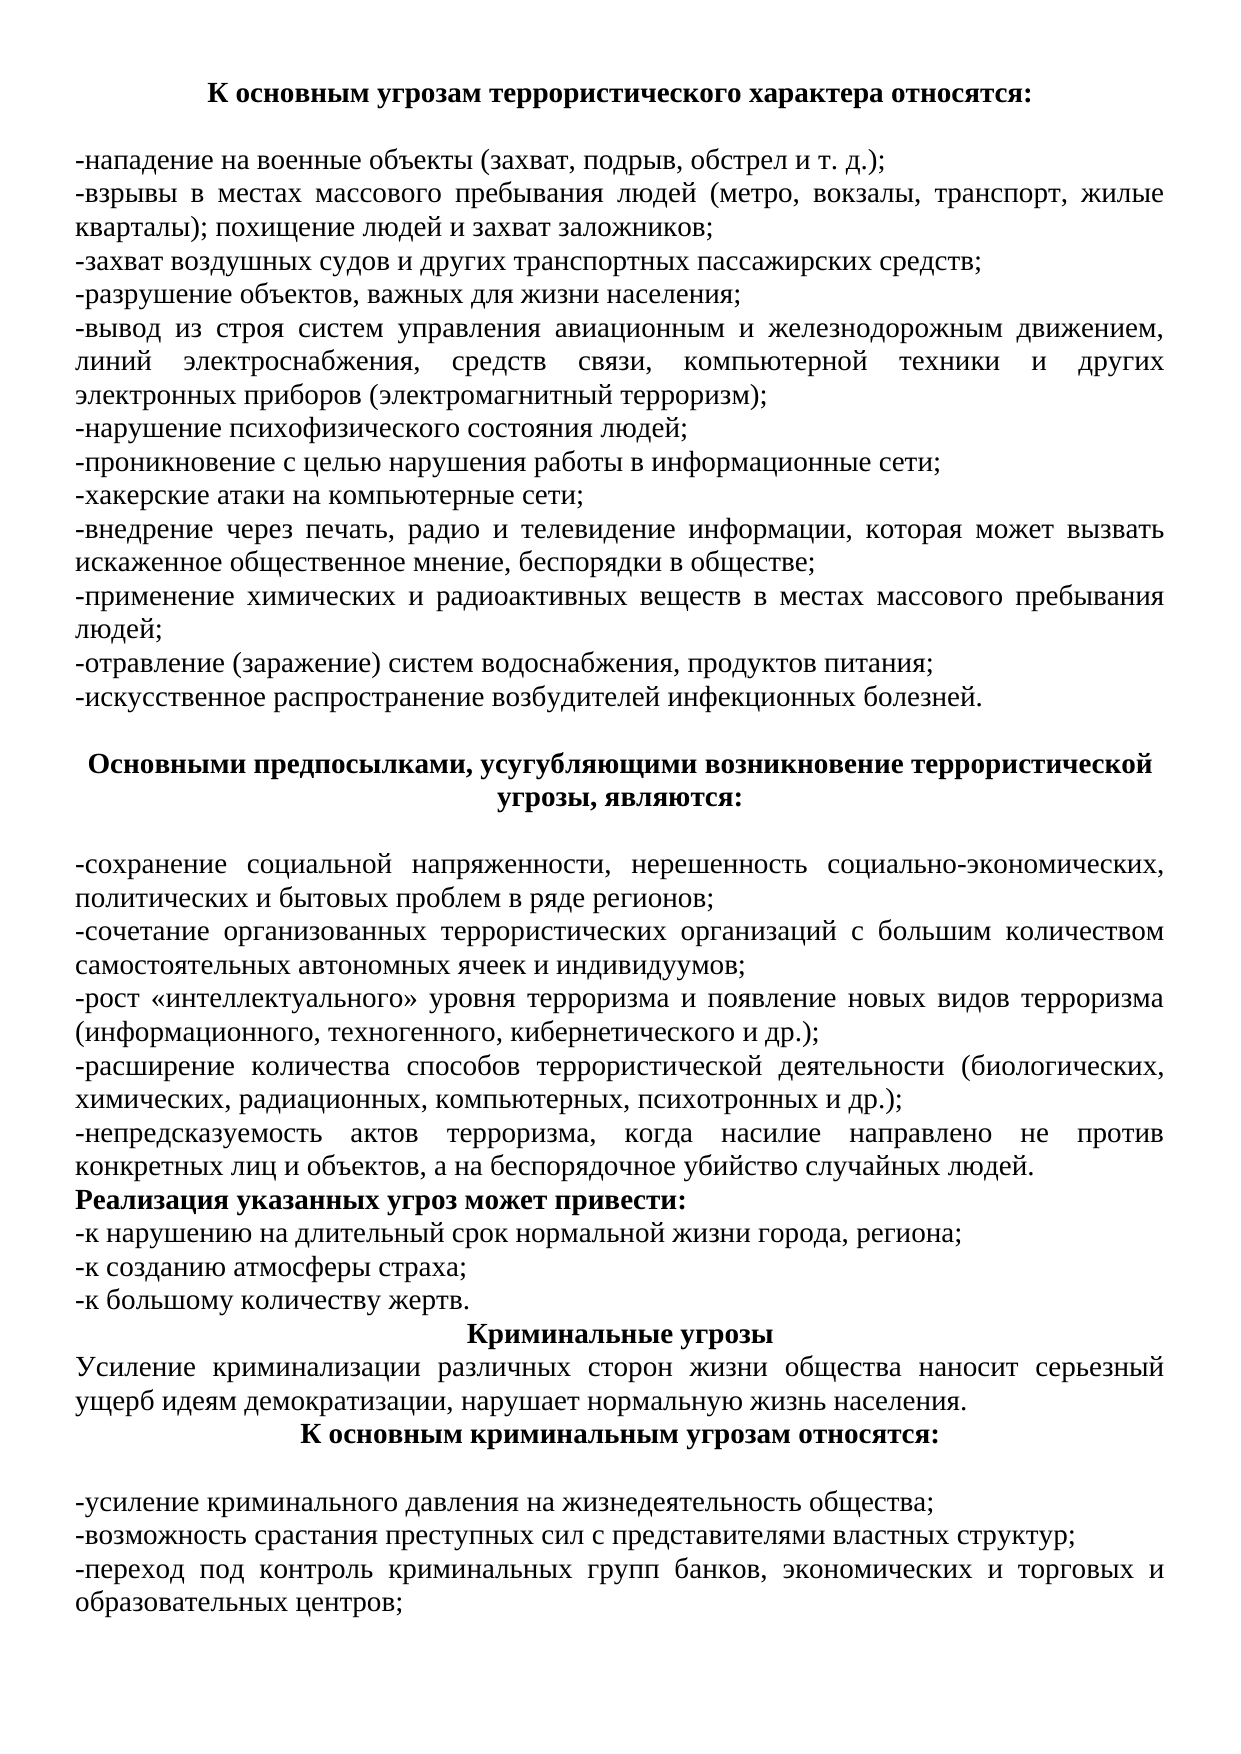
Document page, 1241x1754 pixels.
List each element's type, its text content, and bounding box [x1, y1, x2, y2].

text К основным угрозам террористического характера относятся: [75, 75, 1165, 108]
text -отравление (заражение) систем водоснабжения, продуктов питания; [75, 645, 1165, 679]
text К основным криминальным угрозам относятся: [75, 1417, 1165, 1450]
text -к нарушению на длительный срок нормальной жизни города, региона; [75, 1215, 1165, 1249]
text -возможность срастания преступных сил с представителями властных структур; [75, 1517, 1165, 1551]
text -нападение на военные объекты (захват, подрыв, обстрел и т. д.); [75, 142, 1165, 176]
text -усиление криминального давления на жизнедеятельность общества; [75, 1484, 1165, 1517]
text -расширение количества способов террористической деятельности (биологических, химических, радиационных, компьютерных, психотронных и др.); [75, 1048, 1165, 1115]
text Реализация указанных угроз может привести: [75, 1182, 1165, 1215]
text -сохранение социальной напряженности, нерешенность социально-экономических, политических и бытовых проблем в ряде регионов; [75, 846, 1165, 913]
text Усиление криминализации различных сторон жизни общества наносит серьезный ущерб идеям демократизации, нарушает нормальную жизнь населения. [75, 1349, 1165, 1417]
text Криминальные угрозы [75, 1316, 1165, 1349]
text -хакерские атаки на компьютерные сети; [75, 477, 1165, 511]
text -к созданию атмосферы страха; [75, 1249, 1165, 1282]
text -нарушение психофизического состояния людей; [75, 410, 1165, 444]
text -разрушение объектов, важных для жизни населения; [75, 276, 1165, 310]
text -вывод из строя систем управления авиационным и железнодорожным движением, линий электроснабжения, средств связи, компьютерной техники и других электронных приборов (электромагнитный терроризм); [75, 310, 1165, 410]
text -захват воздушных судов и других транспортных пассажирских средств; [75, 243, 1165, 276]
text -рост «интеллектуального» уровня терроризма и появление новых видов терроризма (информационного, техногенного, кибернетического и др.); [75, 981, 1165, 1048]
text -к большому количеству жертв. [75, 1282, 1165, 1316]
text -проникновение с целью нарушения работы в информационные сети; [75, 444, 1165, 477]
text -применение химических и радиоактивных веществ в местах массового пребывания людей; [75, 578, 1165, 645]
text -переход под контроль криминальных групп банков, экономических и торговых и образовательных центров; [75, 1551, 1165, 1618]
text -искусственное распространение возбудителей инфекционных болезней. [75, 679, 1165, 712]
text Основными предпосылками, усугубляющими возникновение террористической угрозы, являются: [75, 746, 1165, 813]
text -взрывы в местах массового пребывания людей (метро, вокзалы, транспорт, жилые кварталы); похищение людей и захват заложников; [75, 176, 1165, 243]
text -непредсказуемость актов терроризма, когда насилие направлено не против конкретных лиц и объектов, а на беспорядочное убийство случайных людей. [75, 1115, 1165, 1182]
text -внедрение через печать, радио и телевидение информации, которая может вызвать искаженное общественное мнение, беспорядки в обществе; [75, 511, 1165, 578]
text -сочетание организованных террористических организаций с большим количеством самостоятельных автономных ячеек и индивидуумов; [75, 913, 1165, 981]
